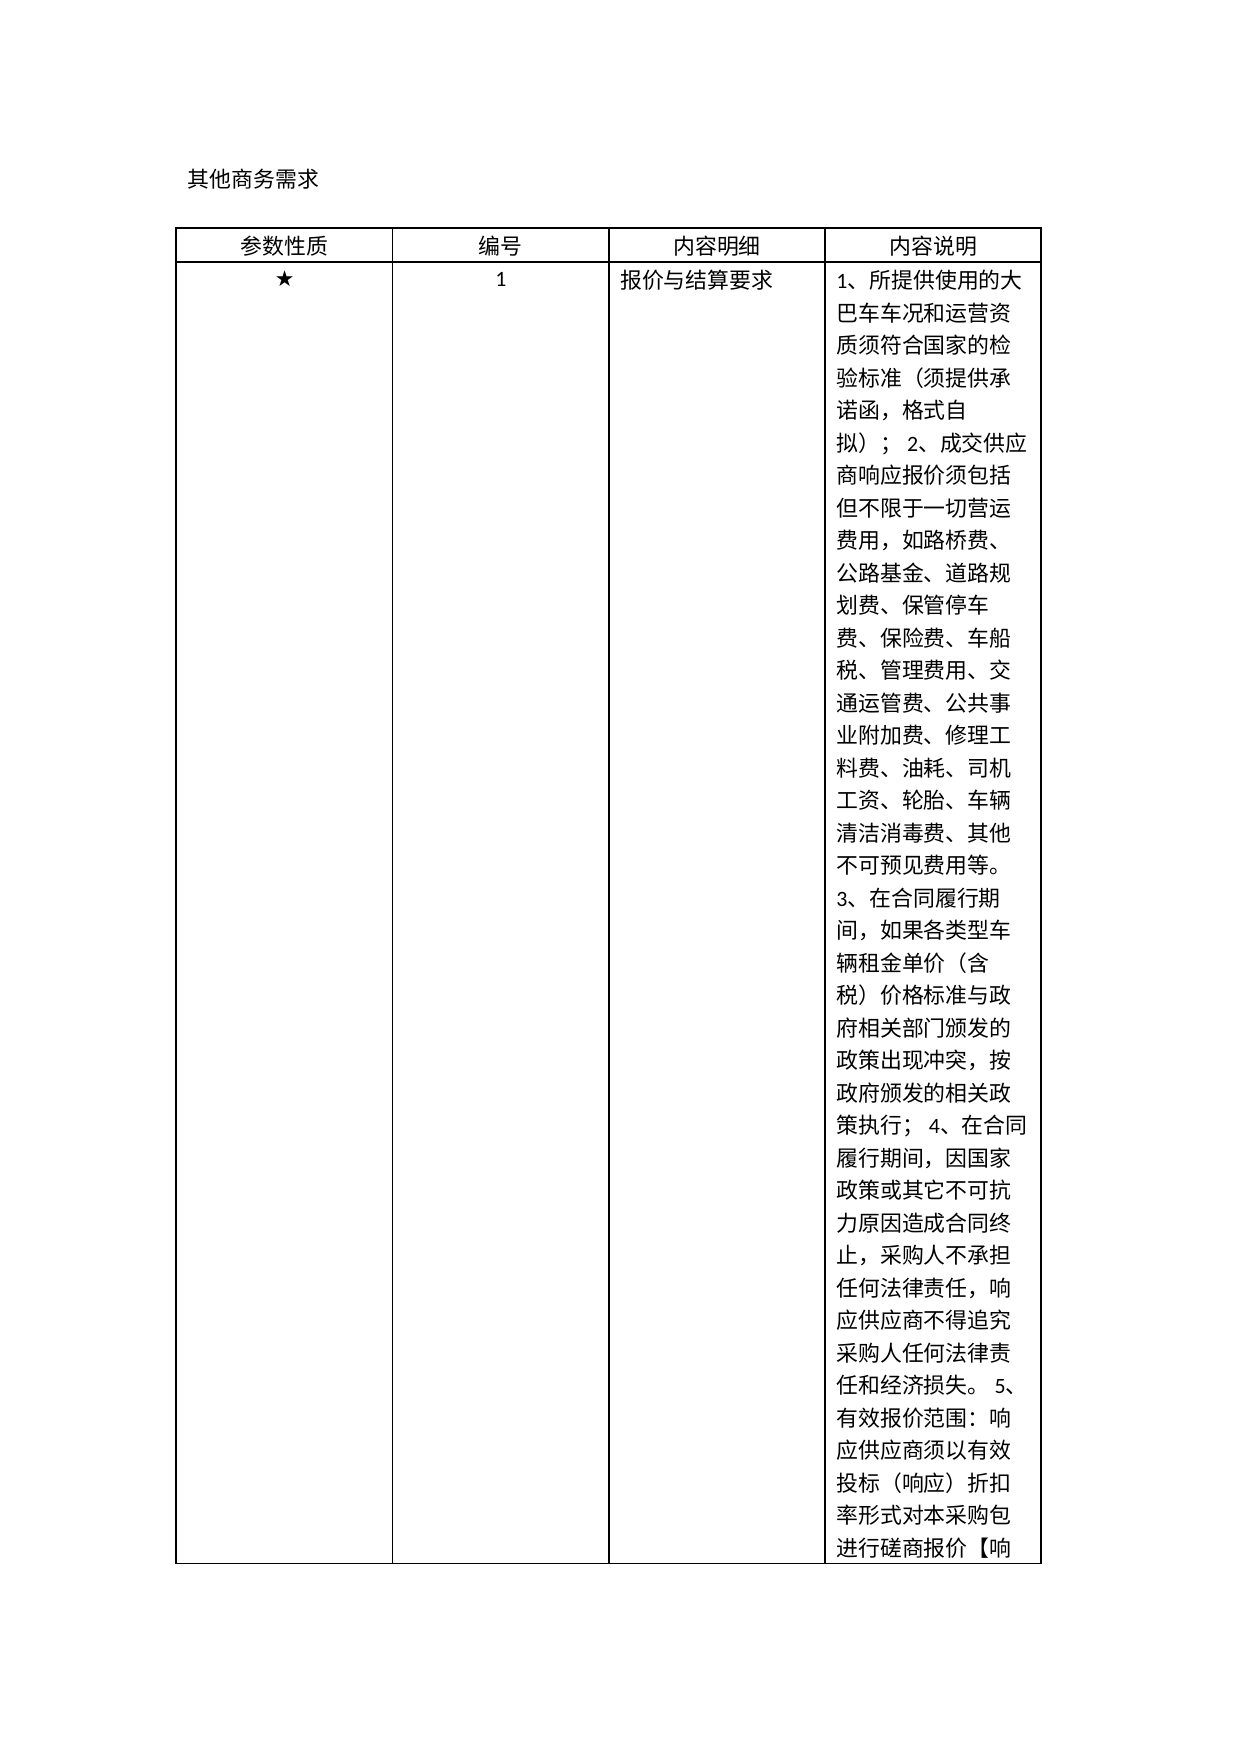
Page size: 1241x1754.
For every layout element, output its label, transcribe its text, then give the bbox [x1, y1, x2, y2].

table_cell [826, 263, 1040, 1563]
table_cell ★ [177, 263, 392, 1563]
table_cell 1 [393, 263, 608, 1563]
table_header 编号 [393, 229, 608, 261]
table_header 内容明细 [610, 229, 824, 261]
table_header 参数性质 [177, 229, 392, 261]
table_cell 报价与结算要求 [610, 263, 824, 1563]
text 其他商务需求 [187, 162, 1053, 194]
table_header 内容说明 [826, 229, 1040, 261]
